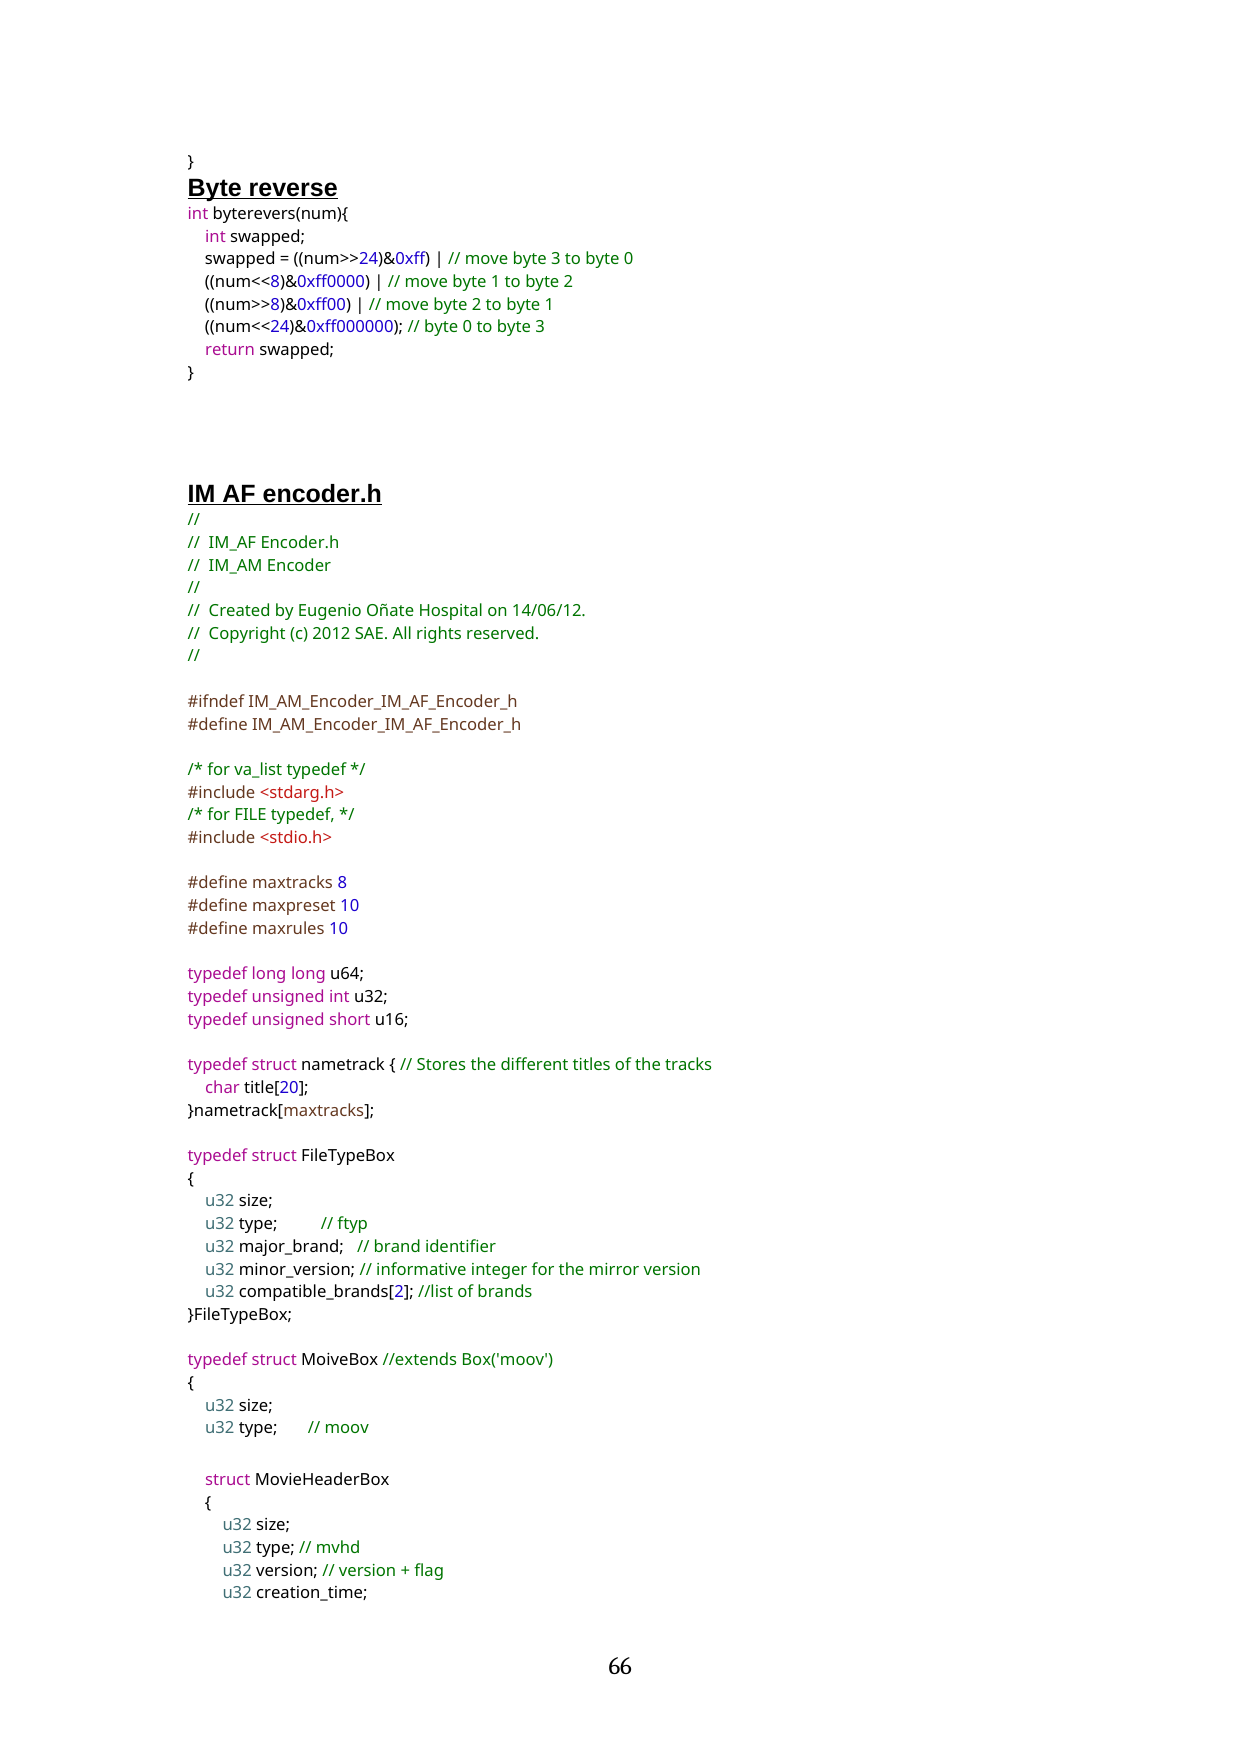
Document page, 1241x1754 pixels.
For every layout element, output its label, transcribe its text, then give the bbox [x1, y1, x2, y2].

text ((num<<8)&0xff0000) | // move byte 1 to byte 2 [187, 269, 1053, 292]
text u32 creation_time; [187, 1581, 1053, 1604]
text int byterevers(num){ [187, 201, 1053, 224]
text { [187, 1490, 1053, 1513]
text } [187, 360, 1053, 383]
text typedef struct nametrack { // Stores the different titles of the tracks [187, 1053, 1053, 1075]
text Byte reverse [187, 173, 1053, 201]
text // IM_AF Encoder.h [187, 530, 1053, 553]
text u32 size; [187, 1513, 1053, 1536]
text /* for FILE typedef, */ [187, 803, 1053, 826]
text // [187, 644, 1053, 667]
text struct MovieHeaderBox [187, 1467, 1053, 1490]
text #define maxpreset 10 [187, 894, 1053, 916]
text // Created by Eugenio Oñate Hospital on 14/06/12. [187, 598, 1053, 621]
text #define maxrules 10 [187, 916, 1053, 939]
text swapped = ((num>>24)&0xff) | // move byte 3 to byte 0 [187, 247, 1053, 269]
text { [187, 1371, 1053, 1393]
text #include <stdio.h> [187, 826, 1053, 848]
text // [187, 508, 1053, 530]
text u32 version; // version + flag [187, 1558, 1053, 1581]
text u32 type; // moov [187, 1416, 1053, 1439]
text u32 type; // mvhd [187, 1536, 1053, 1558]
text #include <stdarg.h> [187, 780, 1053, 803]
text u32 major_brand; // brand identifier [187, 1234, 1053, 1257]
text }nametrack[maxtracks]; [187, 1098, 1053, 1121]
text #ifndef IM_AM_Encoder_IM_AF_Encoder_h [187, 689, 1053, 712]
text #define maxtracks 8 [187, 871, 1053, 894]
text u32 minor_version; // informative integer for the mirror version [187, 1257, 1053, 1280]
text }FileTypeBox; [187, 1302, 1053, 1325]
text int swapped; [187, 224, 1053, 247]
text typedef unsigned int u32; [187, 984, 1053, 1007]
text ((num<<24)&0xff000000); // byte 0 to byte 3 [187, 315, 1053, 338]
text // Copyright (c) 2012 SAE. All rights reserved. [187, 621, 1053, 644]
text u32 compatible_brands[2]; //list of brands [187, 1280, 1053, 1302]
text return swapped; [187, 338, 1053, 360]
text // [187, 576, 1053, 598]
text IM AF encoder.h [187, 479, 1053, 508]
text u32 type; // ftyp [187, 1212, 1053, 1234]
text ((num>>8)&0xff00) | // move byte 2 to byte 1 [187, 292, 1053, 315]
text typedef struct FileTypeBox [187, 1143, 1053, 1166]
text } [187, 150, 1053, 173]
text #define IM_AM_Encoder_IM_AF_Encoder_h [187, 712, 1053, 735]
text typedef long long u64; [187, 962, 1053, 984]
text char title[20]; [187, 1075, 1053, 1098]
text // IM_AM Encoder [187, 553, 1053, 576]
text typedef struct MoiveBox //extends Box('moov') [187, 1348, 1053, 1371]
text /* for va_list typedef */ [187, 757, 1053, 780]
text u32 size; [187, 1393, 1053, 1416]
text typedef unsigned short u16; [187, 1007, 1053, 1030]
text u32 size; [187, 1189, 1053, 1212]
text { [187, 1166, 1053, 1189]
